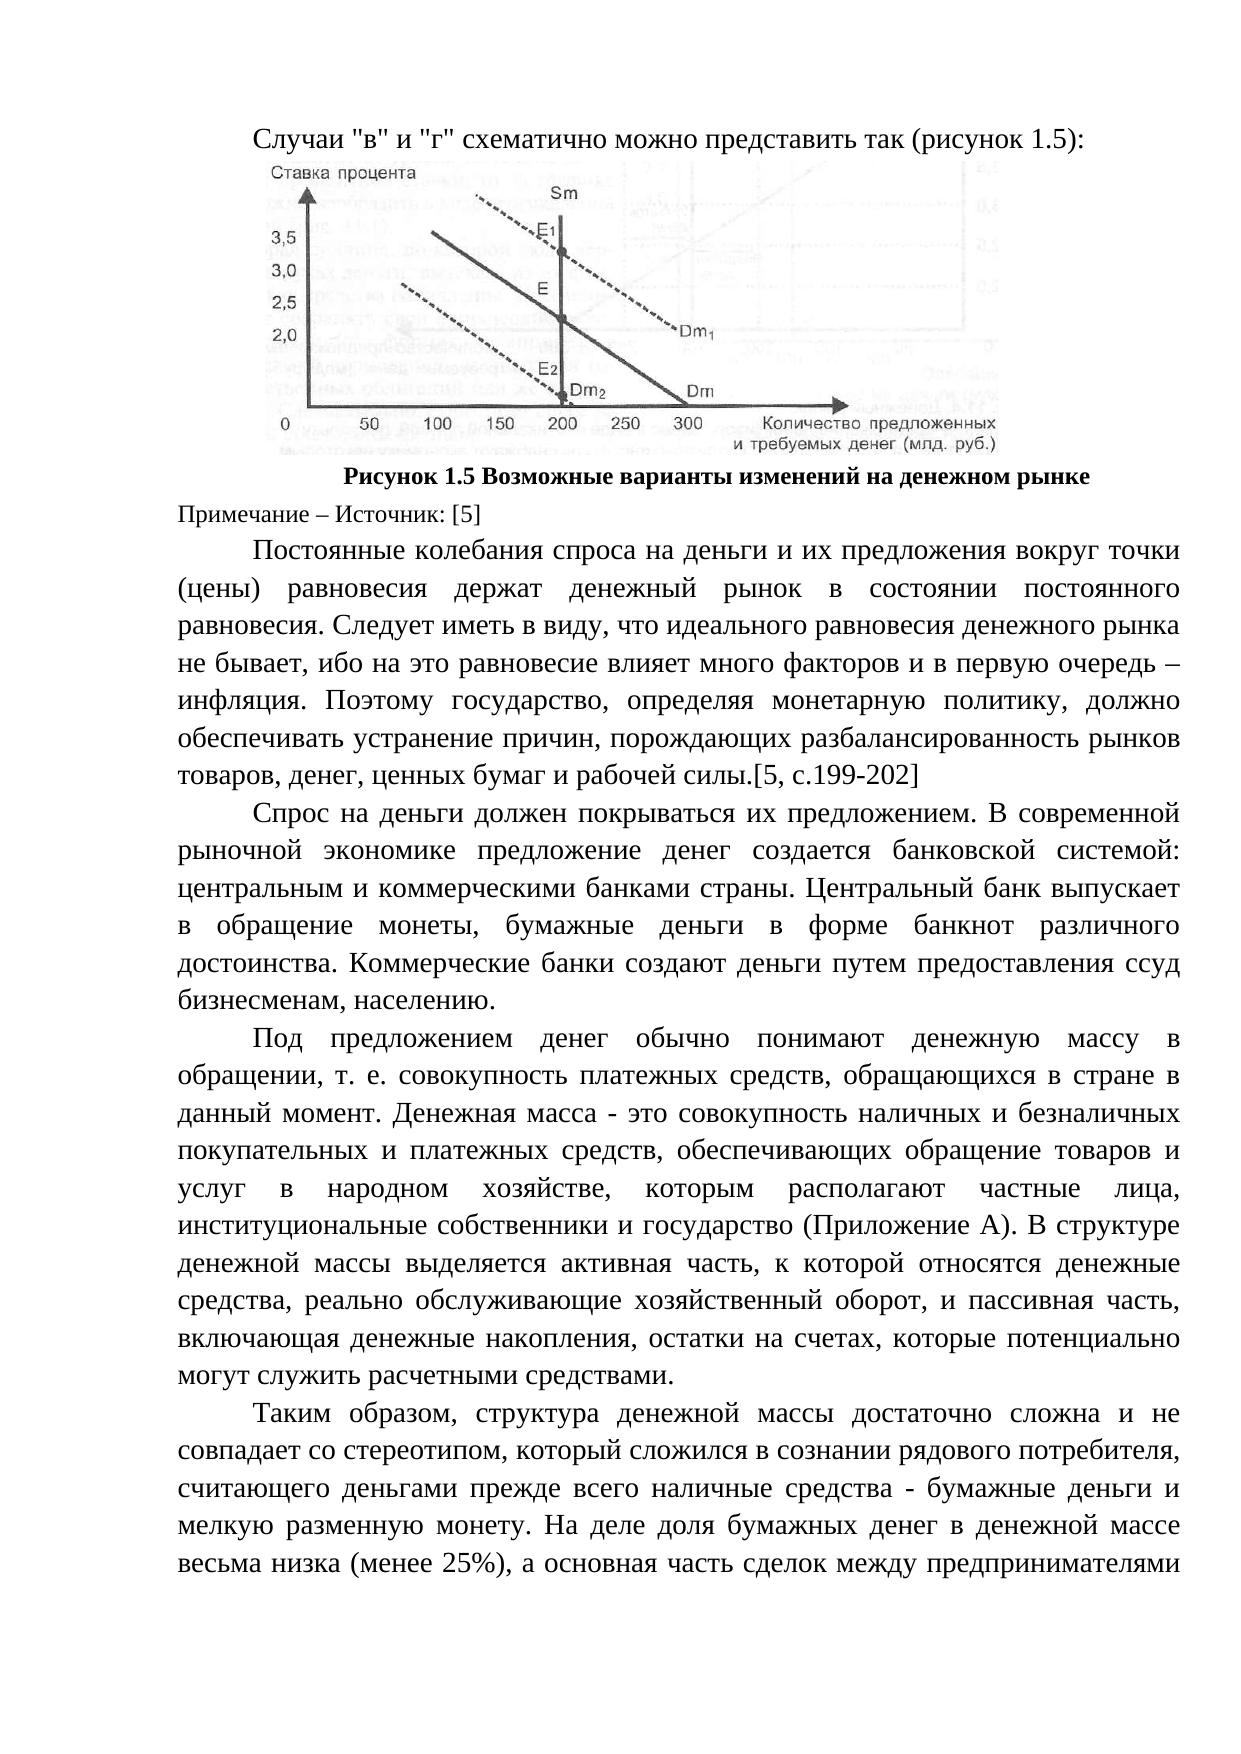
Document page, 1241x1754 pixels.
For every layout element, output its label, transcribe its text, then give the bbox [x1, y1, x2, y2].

text Постоянные колебания спроса на деньги и их предложения вокруг точки (цены) равновесия держат денежный рынок в состоянии постоянного равновесия. Следует иметь в виду, что идеального равновесия денежного рынка не бывает, ибо на это равновесие влияет много факторов и в первую очередь – инфляция. Поэтому государство, определяя монетарную политику, должно обеспечивать устранение причин, порождающих разбалансированность рынков товаров, денег, ценных бумаг и рабочей силы.[5, с.199-202] [177, 529, 1181, 792]
text Примечание – Источник: [5] [177, 492, 1181, 529]
text Случаи "в" и "г" схематично можно представить так (рисунок 1.5): [177, 118, 1181, 156]
text Спрос на деньги должен покрываться их предложением. В современной рыночной экономике предложение денег создается банковской системой: центральным и коммерческими банками страны. Центральный банк выпускает в обращение монеты, бумажные деньги в форме банкнот различного достоинства. Коммерческие банки создают деньги путем предоставления ссуд бизнесменам, населению. [177, 792, 1181, 1017]
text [177, 1392, 1181, 1579]
text Под предложением денег обычно понимают денежную массу в обращении, т. е. совокупность платежных средств, обращающихся в стране в данный момент. Денежная масса - это совокупность наличных и безналичных покупательных и платежных средств, обеспечивающих обращение товаров и услуг в народном хозяйстве, которым располагают частные лица, институциональные собственники и государство (Приложение А). В структуре денежной массы выделяется активная часть, к которой относятся денежные средства, реально обслуживающие хозяйственный оборот, и пассивная часть, включающая денежные накопления, остатки на счетах, которые потенциально могут служить расчетными средствами. [177, 1017, 1181, 1392]
picture [265, 161, 999, 455]
